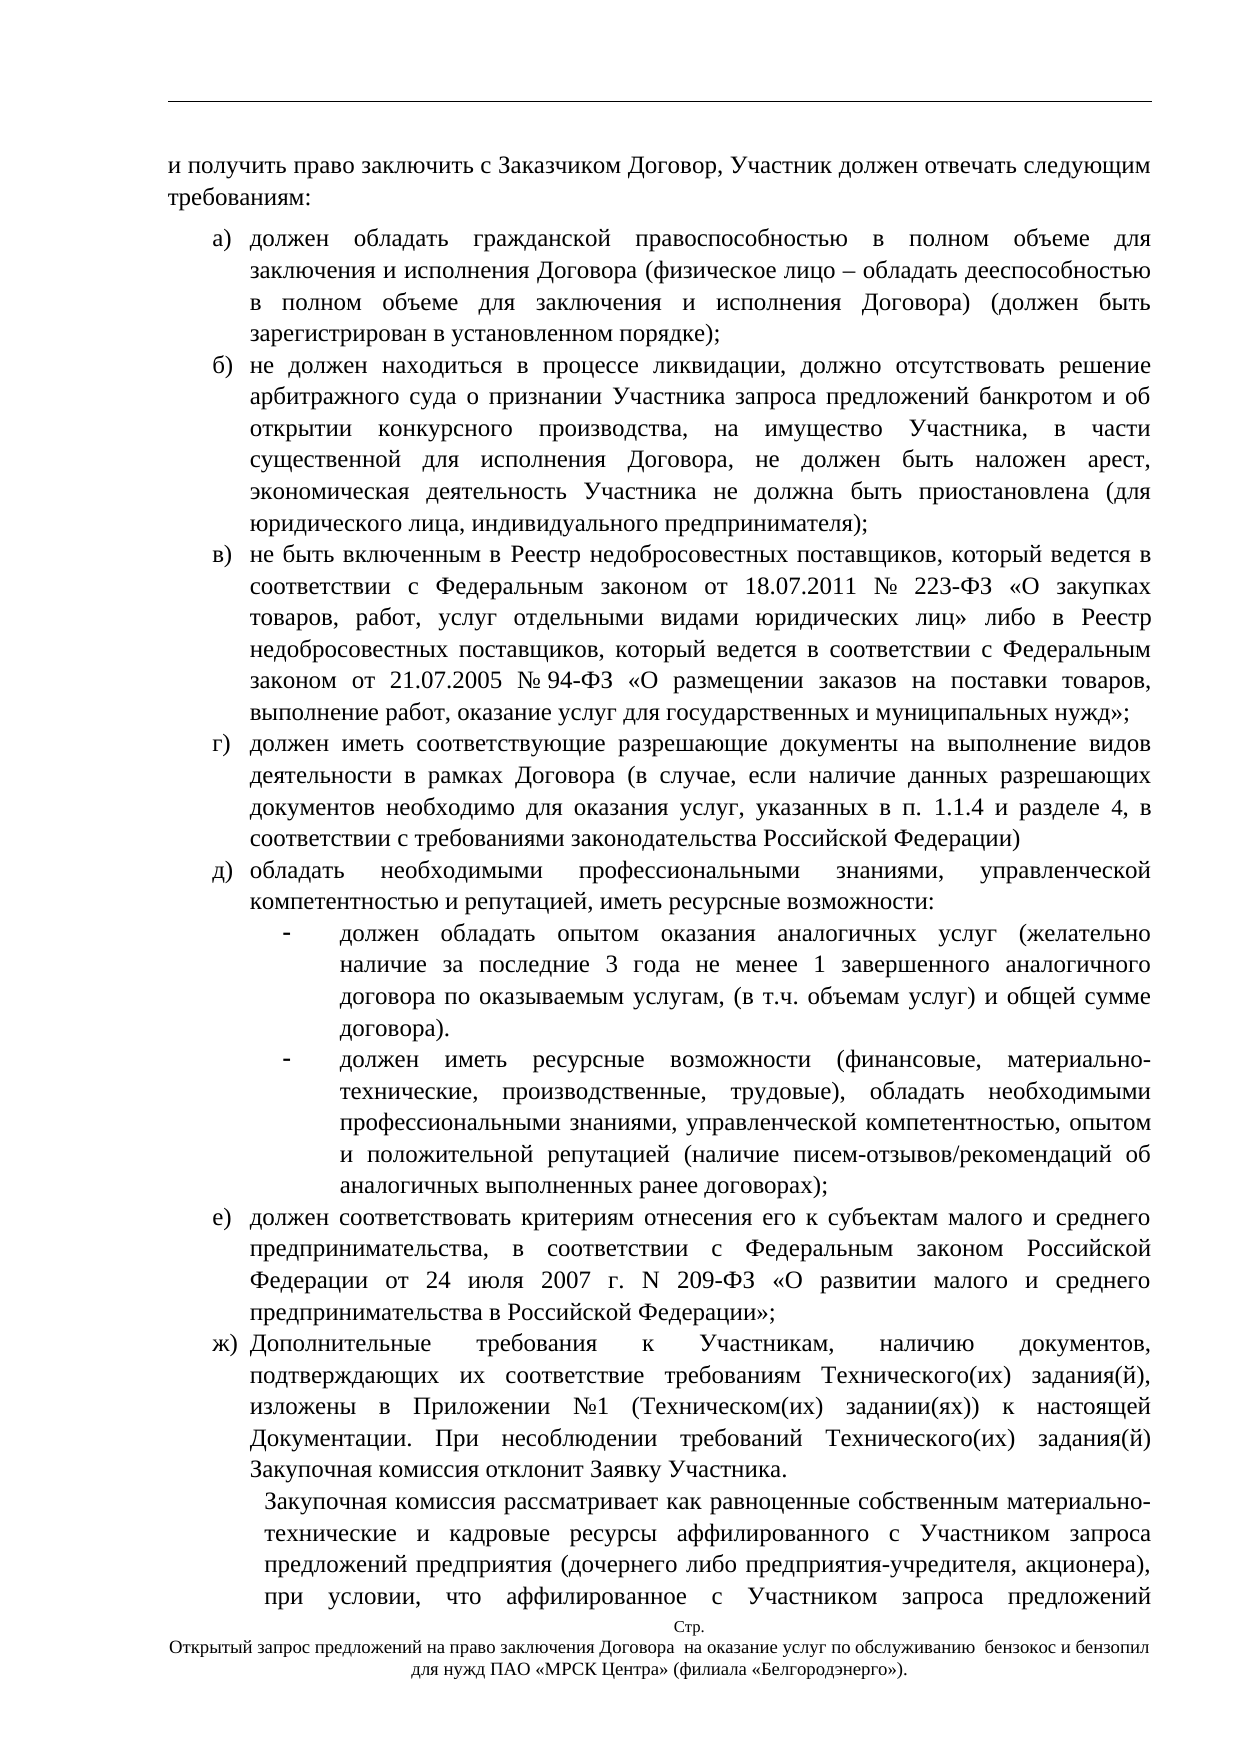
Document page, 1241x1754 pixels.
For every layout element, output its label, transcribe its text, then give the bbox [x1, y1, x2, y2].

list не быть включенным в Реестр недобросовестных поставщиков, который ведется в соответствии с Федеральным законом от 18.07.2011 № 223-ФЗ «О закупках товаров, работ, услуг отдельными видами юридических лиц» либо в Реестр недобросовестных поставщиков, который ведется в соответствии с Федеральным законом от 21.07.2005 № 94-ФЗ «О размещении заказов на поставки товаров, выполнение работ, оказание услуг для государственных и муниципальных нужд»; [212, 539, 1152, 726]
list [168, 150, 1152, 210]
list Дополнительные требования к Участникам, наличию документов, подтверждающих их соответствие требованиям Технического(их) задания(й), изложены в Приложении №1 (Техническом(их) задании(ях)) к настоящей Документации. При несоблюдении требований Технического(их) задания(й) Закупочная комиссия отклонит Заявку Участника. [212, 1328, 1152, 1483]
list не должен находиться в процессе ликвидации, должно отсутствовать решение арбитражного суда о признании Участника запроса предложений банкротом и об открытии конкурсного производства, на имущество Участника, в части существенной для исполнения Договора, не должен быть наложен арест, экономическая деятельность Участника не должна быть приостановлена (для юридического лица, индивидуального предпринимателя); [212, 350, 1152, 536]
list должен иметь ресурсные возможности (финансовые, материально-технические, производственные, трудовые), обладать необходимыми профессиональными знаниями, управленческой компетентностью, опытом и положительной репутацией (наличие писем-отзывов/рекомендаций об аналогичных выполненных ранее договорах); [282, 1044, 1152, 1199]
list обладать необходимыми профессиональными знаниями, управленческой компетентностью и репутацией, иметь ресурсные возможности: [212, 855, 1152, 915]
list должен обладать гражданской правоспособностью в полном объеме для заключения и исполнения Договора (физическое лицо – обладать дееспособностью в полном объеме для заключения и исполнения Договора) (должен быть зарегистрирован в установленном порядке); [212, 223, 1152, 347]
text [264, 1486, 1152, 1609]
list должен соответствовать критериям отнесения его к субъектам малого и среднего предпринимательства, в соответствии с Федеральным законом Российской Федерации от 24 июля 2007 г. N 209-ФЗ «О развитии малого и среднего предпринимательства в Российской Федерации»; [212, 1202, 1152, 1325]
list должен обладать опытом оказания аналогичных услуг (желательно наличие за последние 3 года не менее 1 завершенного аналогичного договора по оказываемым услугам, (в т.ч. объемам услуг) и общей сумме договора). [282, 918, 1152, 1041]
